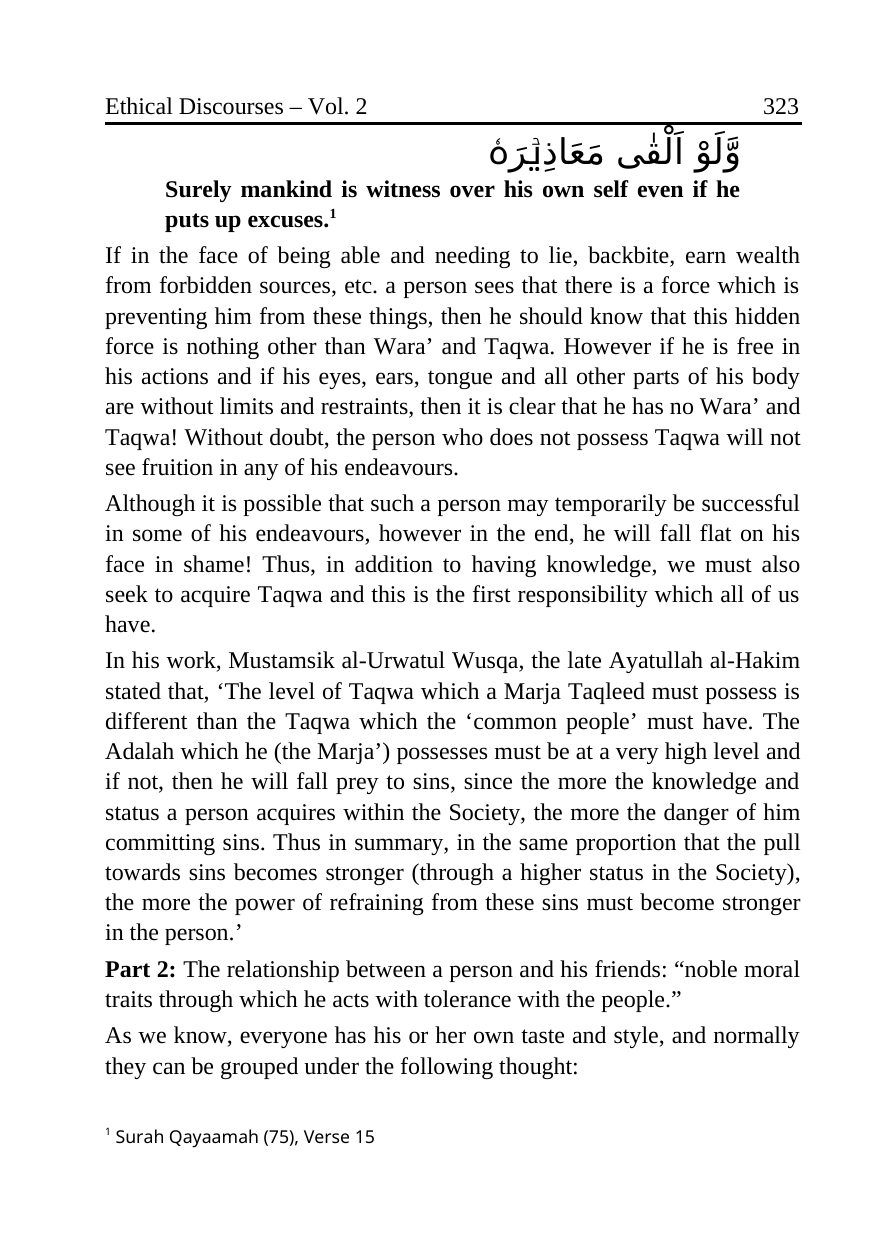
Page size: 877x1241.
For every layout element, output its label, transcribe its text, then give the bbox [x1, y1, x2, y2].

text As we know, everyone has his or her own taste and style, and normally they can be grouped under the following thought: [105, 1020, 802, 1080]
text Although it is possible that such a person may temporarily be successful in some of his endeavours, however in the end, he will fall flat on his face in shame! Thus, in addition to having knowledge, we must also seek to acquire Taqwa and this is the first responsibility which all of us have. [105, 487, 802, 638]
text If in the face of being able and needing to lie, backbite, earn wealth from forbidden sources, etc. a person sees that there is a force which is preventing him from these things, then he should know that this hidden force is nothing other than Wara’ and Taqwa. However if he is free in his actions and if his eyes, ears, tongue and all other parts of his body are without limits and restraints, then it is clear that he has no Wara’ and Taqwa! Without doubt, the person who does not possess Taqwa will not see fruition in any of his endeavours. [105, 239, 802, 481]
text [165, 132, 742, 173]
text Part 2: The relationship between a person and his friends: “noble moral traits through which he acts with tolerance with the people.” [105, 953, 802, 1013]
text In his work, Mustamsik al-Urwatul Wusqa, the late Ayatullah al-Hakim stated that, ‘The level of Taqwa which a Marja Taqleed must possess is different than the Taqwa which the ‘common people’ must have. The Adalah which he (the Marja’) possesses must be at a very high level and if not, then he will fall prey to sins, since the more the knowledge and status a person acquires within the Society, the more the danger of him committing sins. Thus in summary, in the same proportion that the pull towards sins becomes stronger (through a higher status in the Society), the more the power of refraining from these sins must become stronger in the person.’ [105, 645, 802, 947]
text Surely mankind is witness over his own self even if he puts up excuses. [165, 173, 742, 233]
